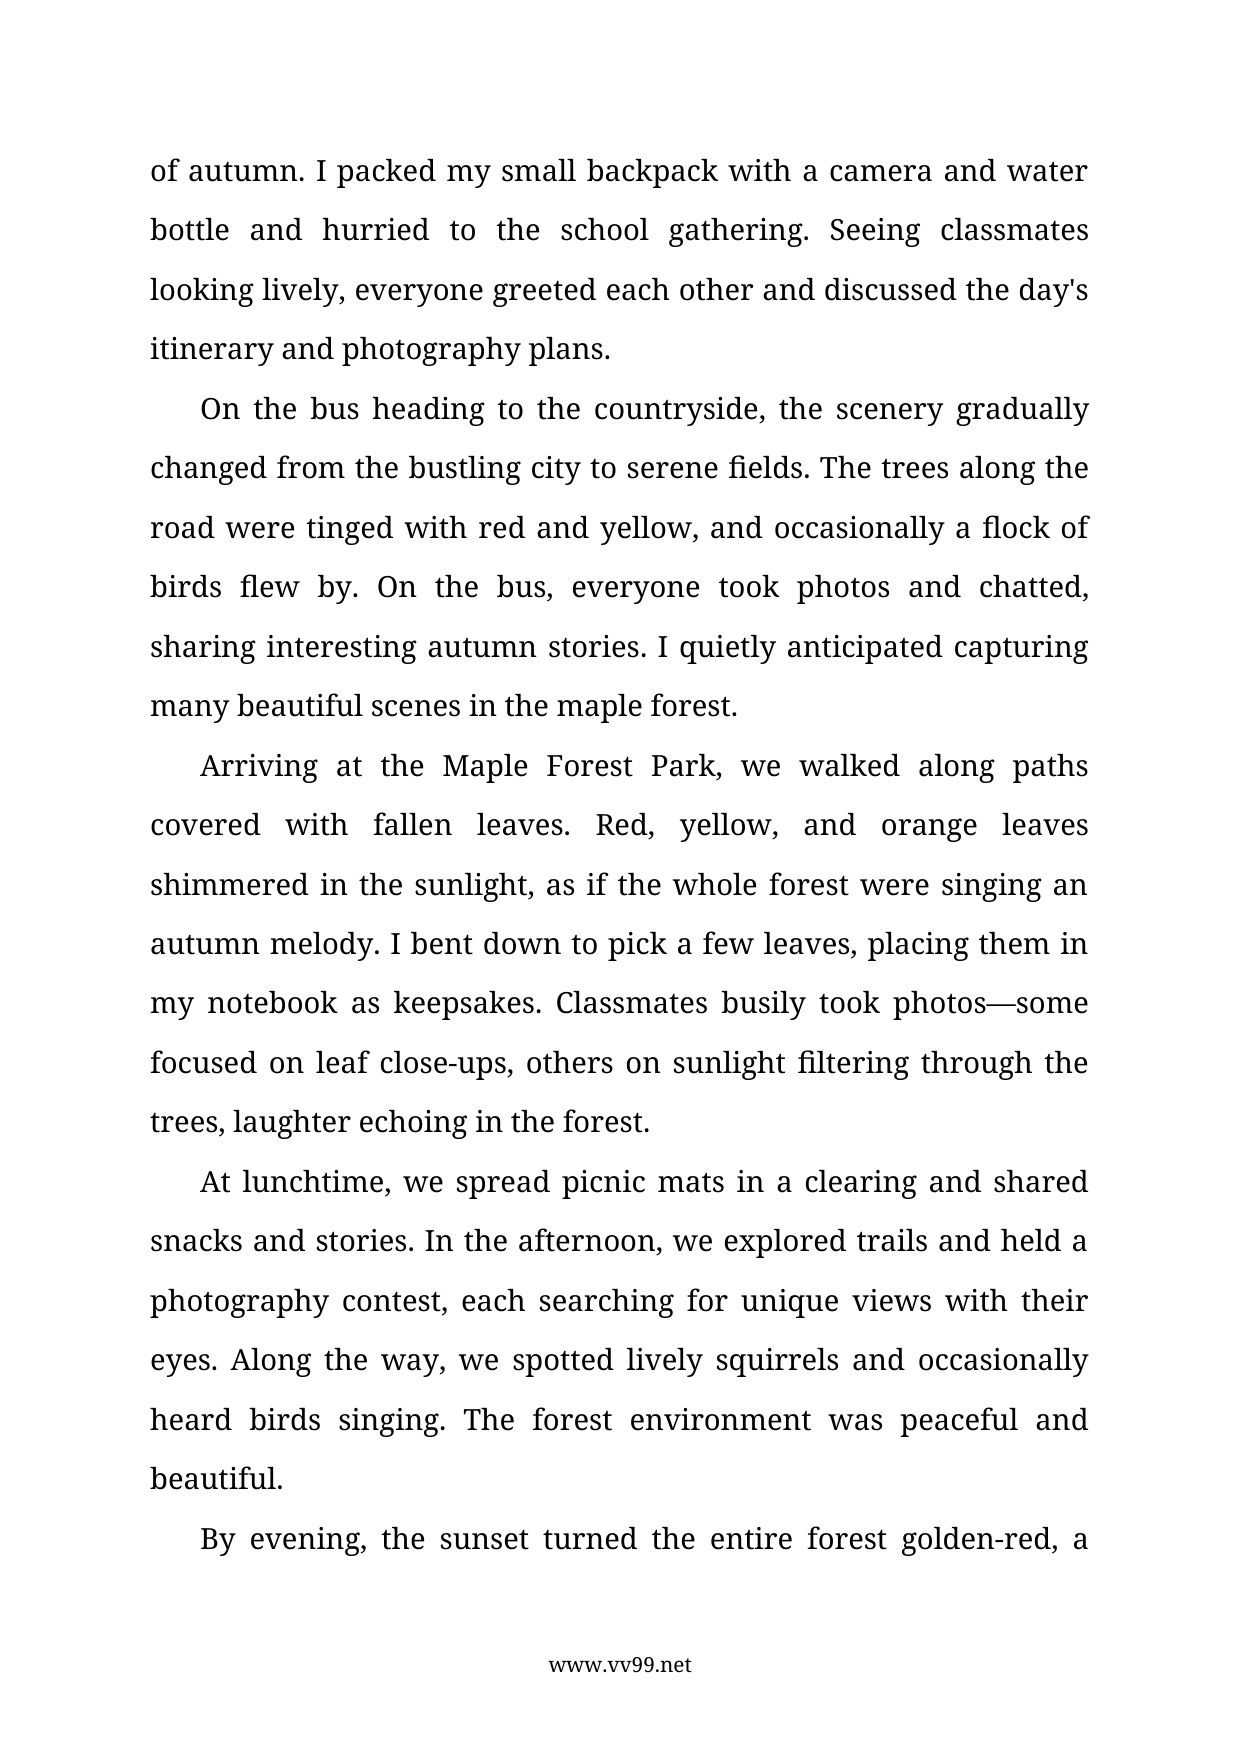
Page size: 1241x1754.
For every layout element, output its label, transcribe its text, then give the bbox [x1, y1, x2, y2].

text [150, 150, 1090, 368]
text At lunchtime, we spread picnic mats in a clearing and shared snacks and stories. In the afternoon, we explored trails and held a photography contest, each searching for unique views with their eyes. Along the way, we spotted lively squirrels and occasionally heard birds singing. The forest environment was peaceful and beautiful. [150, 1161, 1090, 1498]
text On the bus heading to the countryside, the scenery gradually changed from the bustling city to serene fields. The trees along the road were tinged with red and yellow, and occasionally a flock of birds flew by. On the bus, everyone took photos and chatted, sharing interesting autumn stories. I quietly anticipated capturing many beautiful scenes in the maple forest. [150, 388, 1090, 725]
text Arriving at the Maple Forest Park, we walked along paths covered with fallen leaves. Red, yellow, and orange leaves shimmered in the sunlight, as if the whole forest were singing an autumn melody. I bent down to pick a few leaves, placing them in my notebook as keepsakes. Classmates busily took photos—some focused on leaf close-ups, others on sunlight filtering through the trees, laughter echoing in the forest. [150, 745, 1090, 1141]
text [150, 1518, 1090, 1558]
